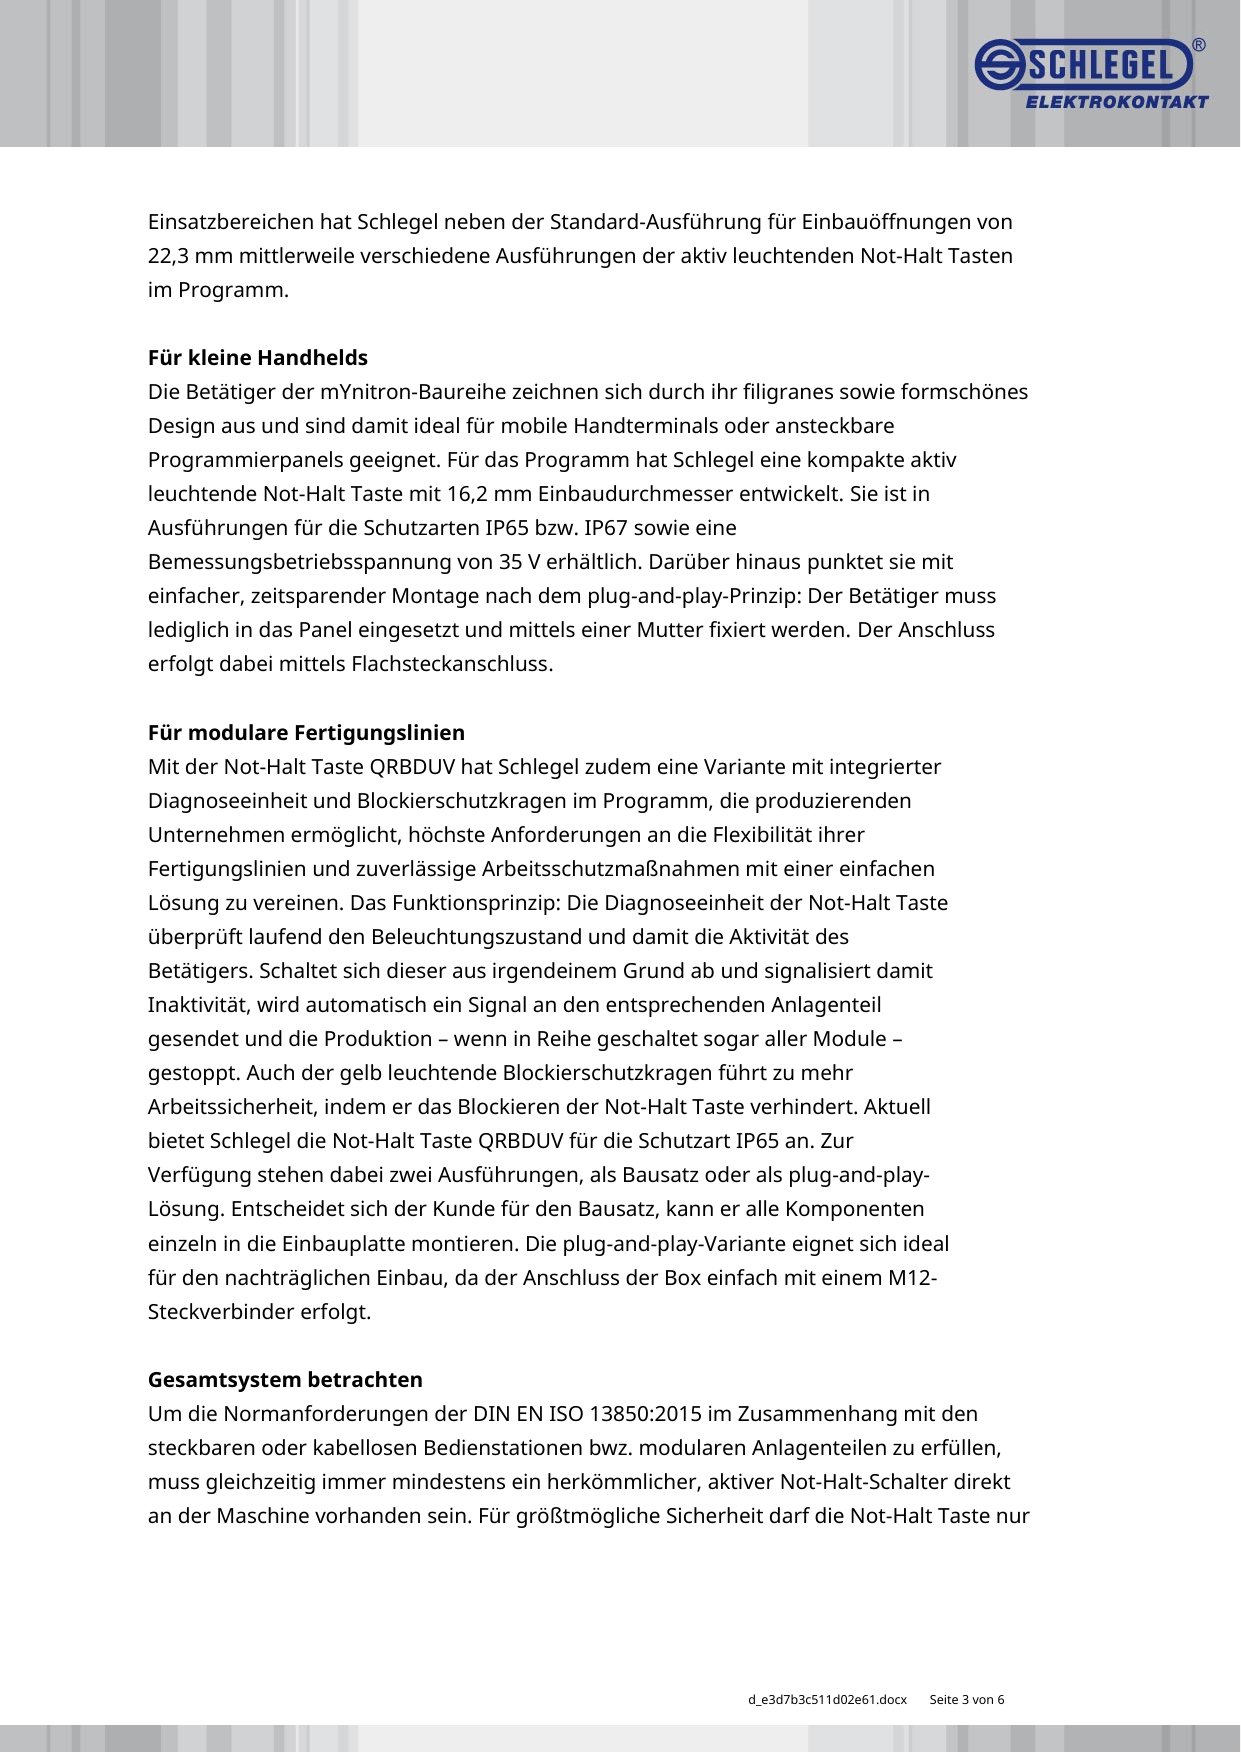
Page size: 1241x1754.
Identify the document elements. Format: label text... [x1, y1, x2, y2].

text Mit der Not-Halt Taste QRBDUV hat Schlegel zudem eine Variante mit integrierter Diagnoseeinheit und Blockierschutzkragen im Programm, die produzierenden Unternehmen ermöglicht, höchste Anforderungen an die Flexibilität ihrer Fertigungslinien und zuverlässige Arbeitsschutzmaßnahmen mit einer einfachen Lösung zu vereinen. Das Funktionsprinzip: Die Diagnoseeinheit der Not-Halt Taste überprüft laufend den Beleuchtungszustand und damit die Aktivität des Betätigers. Schaltet sich dieser aus irgendeinem Grund ab und signalisiert damit Inaktivität, wird automatisch ein Signal an den entsprechenden Anlagenteil gesendet und die Produktion – wenn in Reihe geschaltet sogar aller Module – gestoppt. Auch der gelb leuchtende Blockierschutzkragen führt zu mehr Arbeitssicherheit, indem er das Blockieren der Not-Halt Taste verhindert. Aktuell bietet Schlegel die Not-Halt Taste QRBDUV für die Schutzart IP65 an. Zur Verfügung stehen dabei zwei Ausführungen, als Bausatz oder als plug-and-play-Lösung. Entscheidet sich der Kunde für den Bausatz, kann er alle Komponenten einzeln in die Einbauplatte montieren. Die plug-and-play-Variante eignet sich ideal für den nachträglichen Einbau, da der Anschluss der Box einfach mit einem M12-Steckverbinder erfolgt. [148, 752, 960, 1325]
picture [0, 1725, 1241, 1752]
text Für modulare Fertigungslinien [148, 718, 1034, 746]
picture [0, 0, 1241, 147]
text Gesamtsystem betrachten [148, 1365, 1034, 1393]
text Für kleine Handhelds Die Betätiger der mYnitron-Baureihe zeichnen sich durch ihr filigranes sowie formschönes Design aus und sind damit ideal für mobile Handterminals oder ansteckbare Programmierpanels geeignet. Für das Programm hat Schlegel eine kompakte aktiv leuchtende Not-Halt Taste mit 16,2 mm Einbaudurchmesser entwickelt. Sie ist in Ausführungen für die Schutzarten IP65 bzw. IP67 sowie eine Bemessungsbetriebsspannung von 35 V erhältlich. Darüber hinaus punktet sie mit einfacher, zeitsparender Montage nach dem plug-and-play-Prinzip: Der Betätiger muss lediglich in das Panel eingesetzt und mittels einer Mutter fixiert werden. Der Anschluss erfolgt dabei mittels Flachsteckanschluss. [148, 343, 1034, 678]
